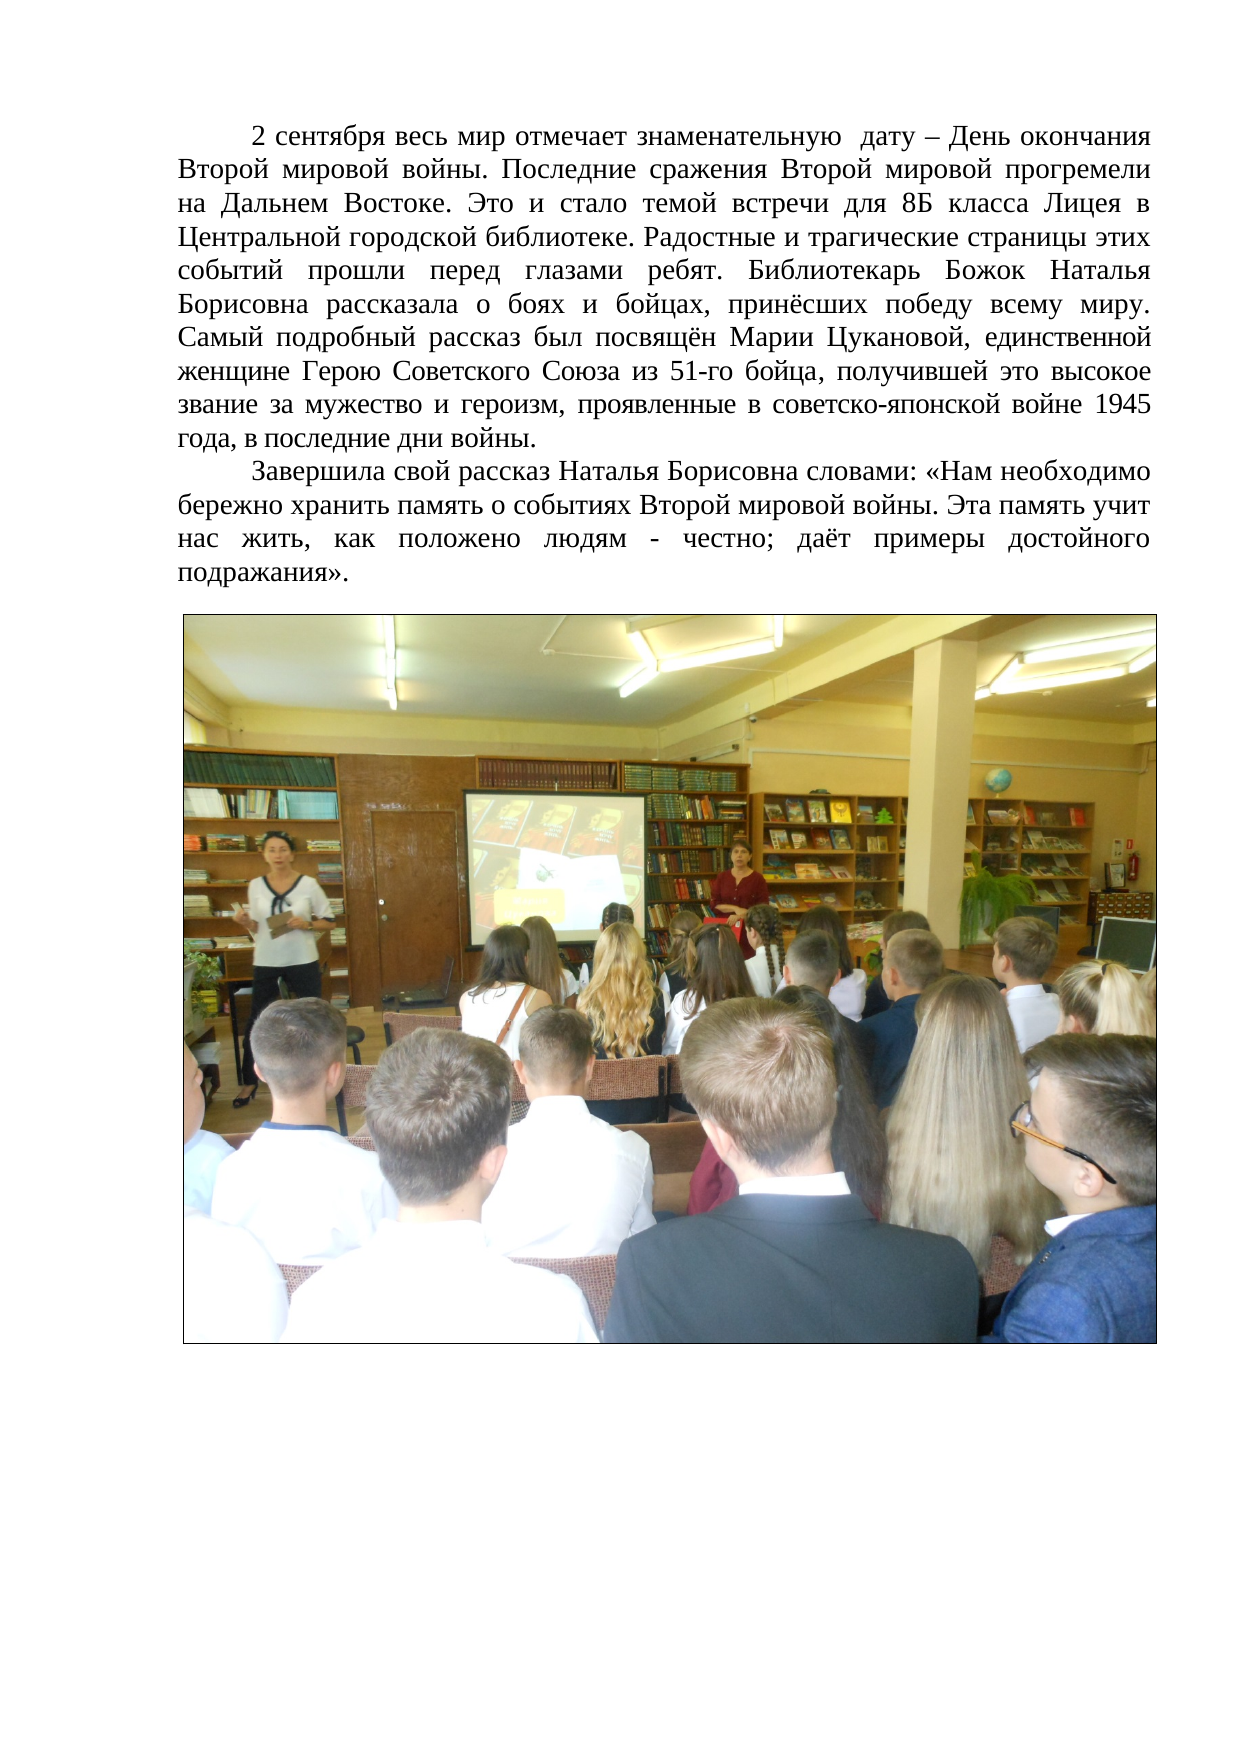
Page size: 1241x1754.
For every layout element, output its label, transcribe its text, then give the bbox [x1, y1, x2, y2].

picture [184, 615, 1156, 1343]
text 2 сентября весь мир отмечает знаменательную дату – День окончания Второй мировой войны. Последние сражения Второй мировой прогремели на Дальнем Востоке. Это и стало темой встречи для 8Б класса Лицея в Центральной городской библиотеке. Радостные и трагические страницы этих событий прошли перед глазами ребят. Библиотекарь Божок Наталья Борисовна рассказала о боях и бойцах, принёсших победу всему миру. Самый подробный рассказ был посвящён Марии Цукановой, единственной женщине Герою Советского Союза из 51-го бойца, получившей это высокое звание за мужество и героизм, проявленные в советско-японской войне 1945 года, в последние дни войны. [177, 118, 1152, 453]
text Завершила свой рассказ Наталья Борисовна словами: «Нам необходимо бережно хранить память о событиях Второй мировой войны. Эта память учит нас жить, как положено людям - честно; даёт примеры достойного подражания». [177, 453, 1152, 588]
